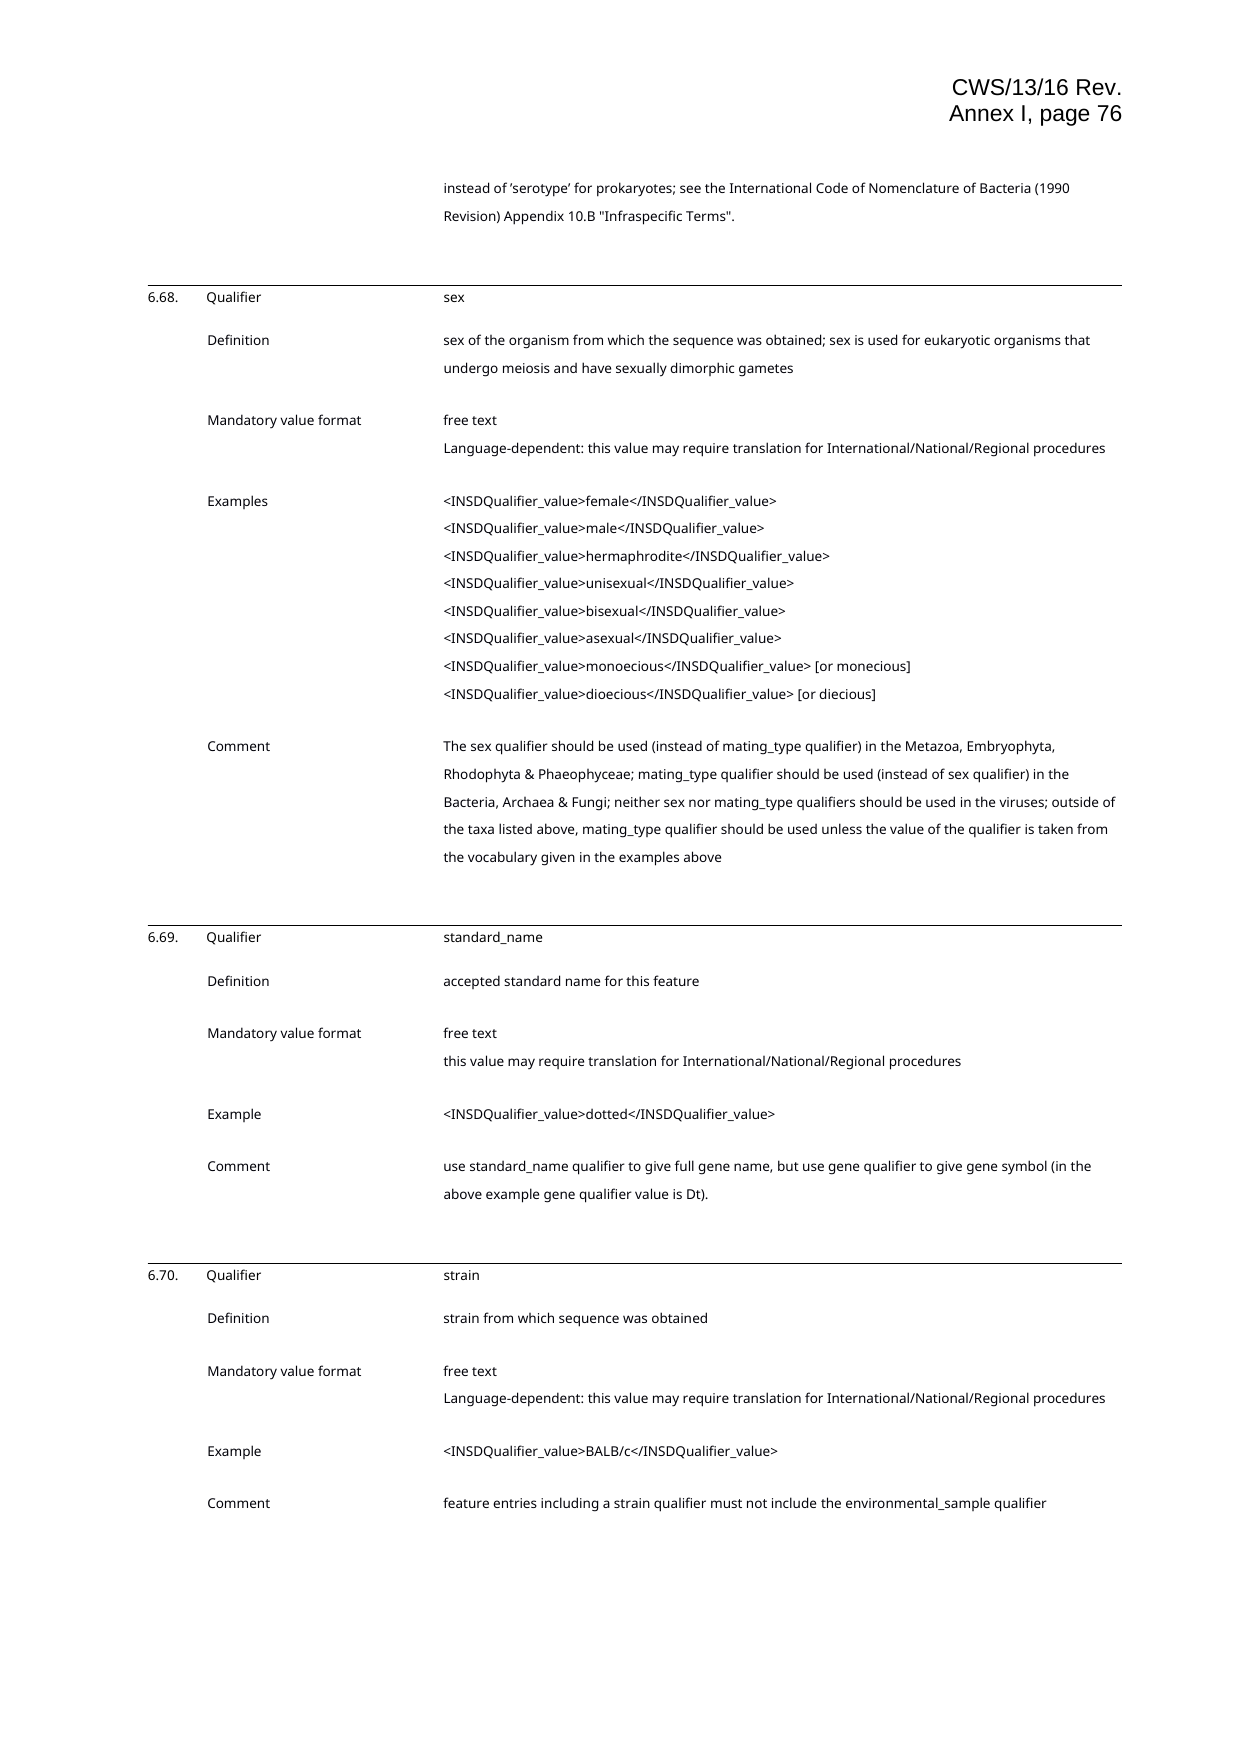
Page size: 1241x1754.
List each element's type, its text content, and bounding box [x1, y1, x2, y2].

text Mandatory value format free text Language-dependent: this value may require translation for International/National/Regional procedures [207, 411, 1122, 457]
text <INSDQualifier_value>bisexual</INSDQualifier_value> [443, 602, 1122, 620]
text <INSDQualifier_value>unisexual</INSDQualifier_value> [443, 574, 1122, 593]
text Mandatory value format free text Language-dependent: this value may require translation for International/National/Regional procedures [207, 1362, 1122, 1408]
text Example <INSDQualifier_value>dotted</INSDQualifier_value> [207, 1105, 1122, 1123]
text <INSDQualifier_value>male</INSDQualifier_value> [443, 519, 1122, 537]
text Examples <INSDQualifier_value>female</INSDQualifier_value> [207, 491, 1122, 510]
text Definition sex of the organism from which the sequence was obtained; sex is used for eukaryotic organisms that undergo meiosis and have sexually dimorphic gametes [207, 331, 1122, 377]
text Definition strain from which sequence was obtained [207, 1309, 1122, 1327]
text Qualifier sex [148, 286, 1122, 306]
text <INSDQualifier_value>dioecious</INSDQualifier_value> [or diecious] [443, 685, 1122, 703]
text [207, 179, 1122, 225]
text Qualifier standard_name [148, 926, 1122, 947]
text <INSDQualifier_value>monoecious</INSDQualifier_value> [or monecious] [443, 657, 1122, 676]
text Mandatory value format free text this value may require translation for International/National/Regional procedures [207, 1024, 1122, 1071]
text <INSDQualifier_value>asexual</INSDQualifier_value> [443, 629, 1122, 648]
text Example <INSDQualifier_value>BALB/c</INSDQualifier_value> [207, 1442, 1122, 1460]
text Comment The sex qualifier should be used (instead of mating_type qualifier) in the Metazoa, Embryophyta, Rhodophyta & Phaeophyceae; mating_type qualifier should be used (instead of sex qualifier) in the Bacteria, Archaea & Fungi; neither sex nor mating_type qualifiers should be used in the viruses; outside of the taxa listed above, mating_type qualifier should be used unless the value of the qualifier is taken from the vocabulary given in the examples above [207, 737, 1122, 866]
text Comment feature entries including a strain qualifier must not include the environmental_sample qualifier [207, 1494, 1122, 1513]
text Qualifier strain [148, 1264, 1122, 1284]
text Definition accepted standard name for this feature [207, 972, 1122, 990]
text <INSDQualifier_value>hermaphrodite</INSDQualifier_value> [443, 547, 1122, 565]
text Comment use standard_name qualifier to give full gene name, but use gene qualifier to give gene symbol (in the above example gene qualifier value is Dt). [207, 1157, 1122, 1203]
